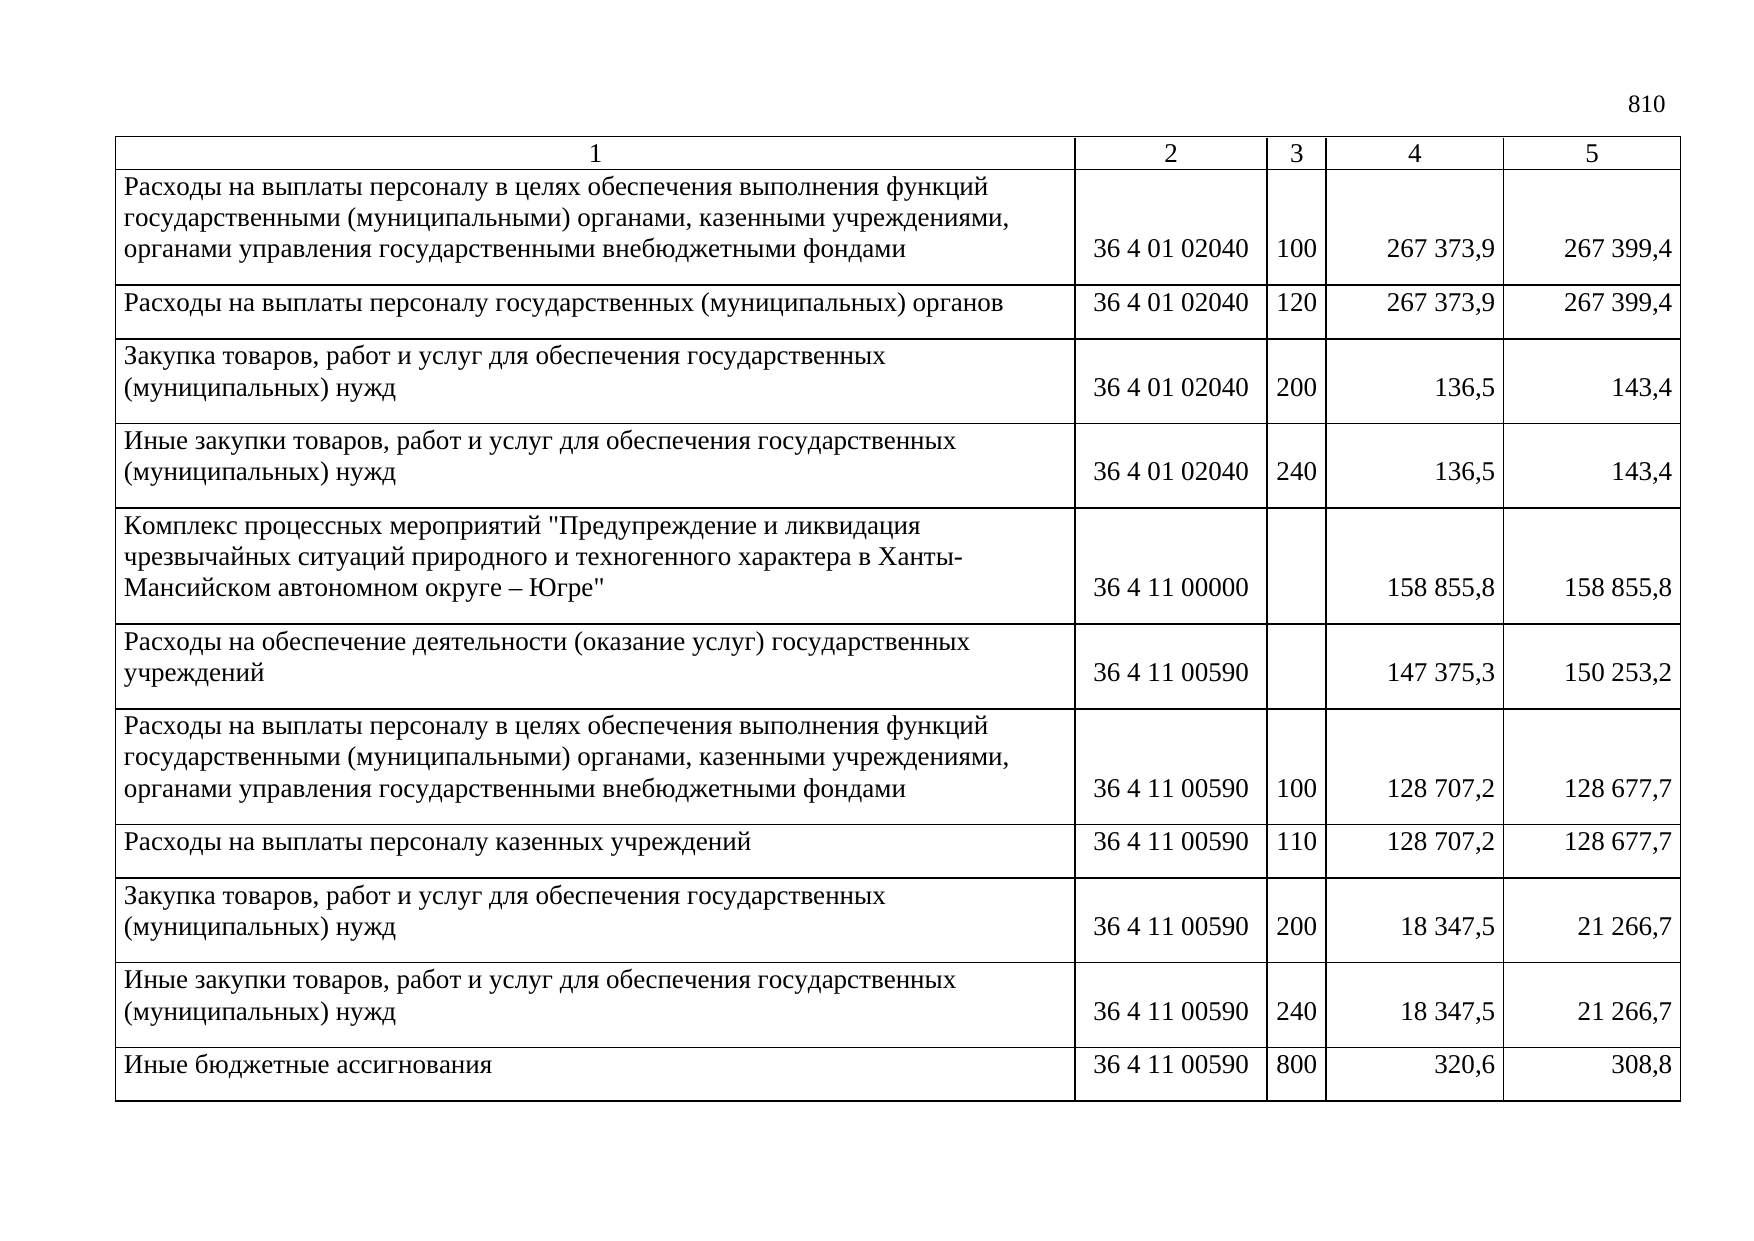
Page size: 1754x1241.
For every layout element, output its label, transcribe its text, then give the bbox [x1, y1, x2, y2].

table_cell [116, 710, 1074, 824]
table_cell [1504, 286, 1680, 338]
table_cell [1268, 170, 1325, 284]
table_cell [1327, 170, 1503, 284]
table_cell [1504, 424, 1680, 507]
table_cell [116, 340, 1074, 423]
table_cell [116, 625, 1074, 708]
table_header 3 [1268, 137, 1326, 168]
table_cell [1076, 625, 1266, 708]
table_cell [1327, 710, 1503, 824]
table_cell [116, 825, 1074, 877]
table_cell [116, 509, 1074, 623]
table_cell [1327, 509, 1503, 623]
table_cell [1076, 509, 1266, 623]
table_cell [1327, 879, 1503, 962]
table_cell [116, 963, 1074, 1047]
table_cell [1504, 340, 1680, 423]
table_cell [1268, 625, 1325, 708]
table_header 4 [1327, 137, 1503, 168]
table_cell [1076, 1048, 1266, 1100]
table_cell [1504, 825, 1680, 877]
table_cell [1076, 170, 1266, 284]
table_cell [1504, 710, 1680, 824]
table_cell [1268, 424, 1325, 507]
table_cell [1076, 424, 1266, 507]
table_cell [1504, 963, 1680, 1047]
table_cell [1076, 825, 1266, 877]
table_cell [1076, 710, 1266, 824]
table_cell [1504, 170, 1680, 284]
table_header 1 [116, 137, 1075, 168]
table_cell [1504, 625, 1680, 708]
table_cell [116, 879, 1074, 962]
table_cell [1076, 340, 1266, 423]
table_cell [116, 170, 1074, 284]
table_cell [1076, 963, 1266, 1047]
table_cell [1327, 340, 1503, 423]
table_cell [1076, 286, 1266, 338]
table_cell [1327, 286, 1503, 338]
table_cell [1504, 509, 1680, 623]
table_header 5 [1504, 137, 1680, 168]
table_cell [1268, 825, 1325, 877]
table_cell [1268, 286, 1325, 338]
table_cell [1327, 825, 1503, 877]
table_header 2 [1076, 137, 1267, 168]
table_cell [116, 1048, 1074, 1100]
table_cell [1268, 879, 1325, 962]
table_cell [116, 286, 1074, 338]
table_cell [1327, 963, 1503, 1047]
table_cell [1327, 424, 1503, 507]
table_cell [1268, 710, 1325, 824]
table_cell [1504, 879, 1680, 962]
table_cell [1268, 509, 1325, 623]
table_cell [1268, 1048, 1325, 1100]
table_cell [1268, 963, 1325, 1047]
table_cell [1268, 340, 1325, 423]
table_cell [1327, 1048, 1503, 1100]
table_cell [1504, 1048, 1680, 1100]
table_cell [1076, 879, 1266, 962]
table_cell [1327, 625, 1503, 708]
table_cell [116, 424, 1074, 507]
